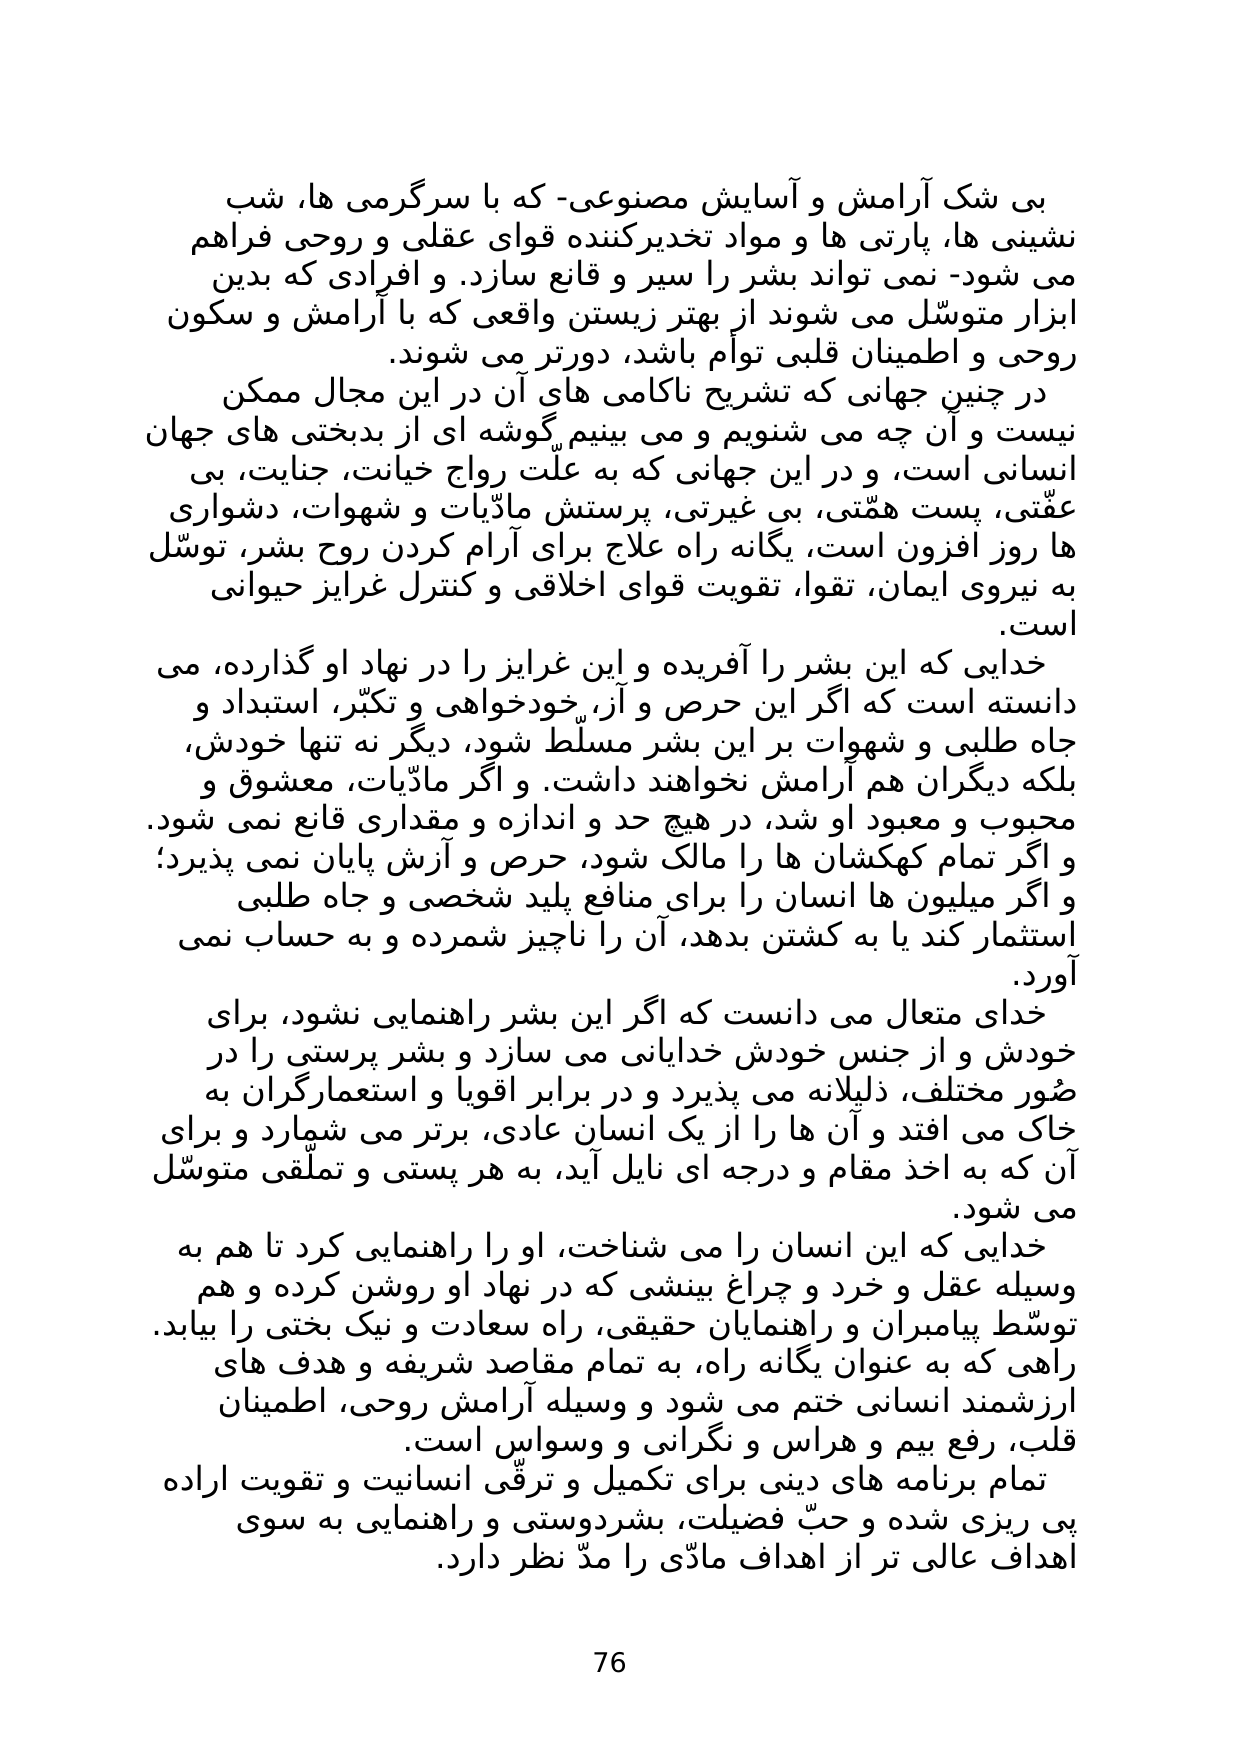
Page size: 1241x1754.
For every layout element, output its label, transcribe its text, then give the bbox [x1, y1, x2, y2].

text خدایی که این انسان را می شناخت، او را راهنمایی کرد تا هم به وسیله عقل و خرد و چراغ بینشی که در نهاد او روشن کرده و هم توسّط پیامبران و راهنمایان حقیقی، راه سعادت و نیک بختی را بیابد. راهی که به عنوان یگانه راه، به تمام مقاصد شریفه و هدف های ارزشمند انسانی ختم می شود و وسیله آرامش روحی، اطمینان قلب، رفع بیم و هراس و نگرانی و وسواس است. [141, 1226, 1078, 1459]
text خدای متعال می دانست که اگر این بشر راهنمایی نشود، برای خودش و از جنس خودش خدایانی می سازد و بشر پرستی را در صُور مختلف، ذلیلانه می پذیرد و در برابر اقویا و استعمارگران به خاک می افتد و آن ها را از یک انسان عادی، برتر می شمارد و برای آن که به اخذ مقام و درجه ای نایل آید، به هر پستی و تملّقی متوسّل می شود. [141, 993, 1078, 1226]
text تمام برنامه های دینی برای تکمیل و ترقّی انسانیت و تقویت اراده پی ریزی شده و حبّ فضیلت، بشردوستی و راهنمایی به سوی اهداف عالی تر از اهداف مادّی را مدّ نظر دارد. [141, 1459, 1078, 1576]
text بی شک آرامش و آسایش مصنوعی- که با سرگرمی ها، شب نشینی ها، پارتی ها و مواد تخدیرکننده قوای عقلی و روحی فراهم می شود- نمی تواند بشر را سیر و قانع سازد. و افرادی که بدین ابزار متوسّل می شوند از بهتر زیستن واقعی که با آرامش و سکون روحی و اطمینان قلبی توأم باشد، دورتر می شوند. [141, 177, 1078, 371]
text خدایی که این بشر را آفریده و این غرایز را در نهاد او گذارده، می دانسته است که اگر این حرص و آز، خودخواهی و تکبّر، استبداد و جاه طلبی و شهوات بر این بشر مسلّط شود، دیگر نه تنها خودش، بلکه دیگران هم آرامش نخواهند داشت. و اگر مادّیات، معشوق و محبوب و معبود او شد، در هیچ حد و اندازه و مقداری قانع نمی شود. و اگر تمام کهکشان ها را مالک شود، حرص و آزش پایان نمی پذیرد؛ و اگر میلیون ها انسان را برای منافع پلید شخصی و جاه طلبی استثمار کند یا به کشتن بدهد، آن را ناچیز شمرده و به حساب نمی آورد. [141, 643, 1078, 993]
text در چنین جهانی که تشریح ناکامی های آن در این مجال ممکن نیست و آن چه می شنویم و می بینیم گوشه ای از بدبختی های جهان انسانی است، و در این جهانی که به علّت رواج خیانت، جنایت، بی عفّتی، پست همّتی، بی غیرتی، پرستش مادّیات و شهوات، دشواری ها روز افزون است، یگانه راه علاج برای آرام کردن روح بشر، توسّل به نیروی ایمان، تقوا، تقویت قوای اخلاقی و کنترل غرایز حیوانی است. [141, 371, 1078, 643]
